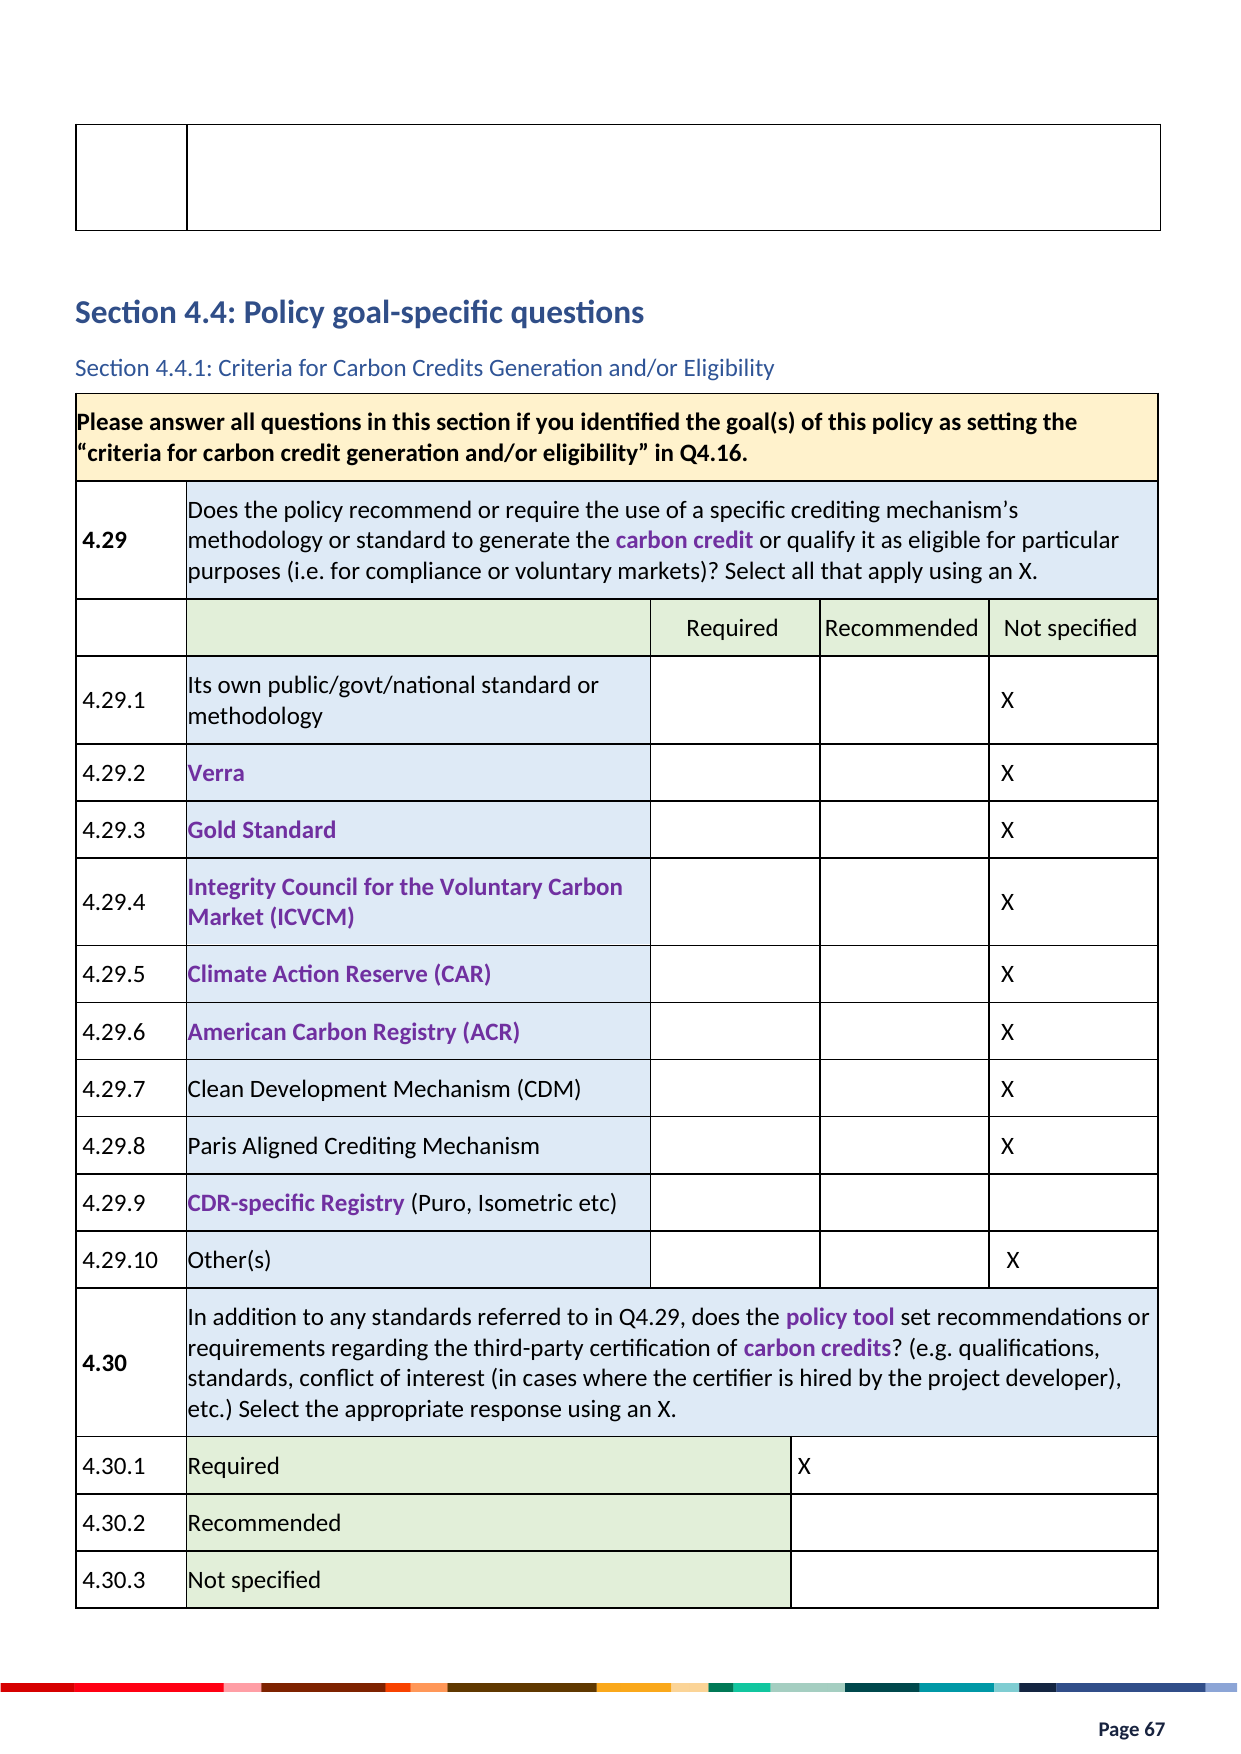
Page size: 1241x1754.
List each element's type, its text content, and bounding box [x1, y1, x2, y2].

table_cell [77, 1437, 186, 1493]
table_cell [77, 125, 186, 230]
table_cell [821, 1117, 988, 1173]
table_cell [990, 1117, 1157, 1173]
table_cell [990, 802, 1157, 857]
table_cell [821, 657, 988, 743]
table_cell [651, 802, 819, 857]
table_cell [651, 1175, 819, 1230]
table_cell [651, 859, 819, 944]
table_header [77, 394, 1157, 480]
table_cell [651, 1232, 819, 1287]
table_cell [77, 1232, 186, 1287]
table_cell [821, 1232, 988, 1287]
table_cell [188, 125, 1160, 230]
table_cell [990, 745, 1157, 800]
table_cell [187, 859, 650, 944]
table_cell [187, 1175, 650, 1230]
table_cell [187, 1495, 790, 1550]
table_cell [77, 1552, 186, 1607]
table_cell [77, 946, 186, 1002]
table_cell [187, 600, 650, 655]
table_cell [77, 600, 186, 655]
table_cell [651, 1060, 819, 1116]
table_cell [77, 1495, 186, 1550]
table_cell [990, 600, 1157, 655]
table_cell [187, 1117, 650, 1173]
subtitle Section 4.4: Policy goal-specific questions [75, 291, 1165, 332]
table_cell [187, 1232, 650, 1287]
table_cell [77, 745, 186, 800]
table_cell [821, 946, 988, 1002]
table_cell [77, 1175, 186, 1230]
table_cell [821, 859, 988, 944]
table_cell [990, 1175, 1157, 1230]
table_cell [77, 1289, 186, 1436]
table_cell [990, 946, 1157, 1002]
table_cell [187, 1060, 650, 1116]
subtitle Section 4.4.1: Criteria for Carbon Credits Generation and/or Eligibility [75, 348, 1165, 384]
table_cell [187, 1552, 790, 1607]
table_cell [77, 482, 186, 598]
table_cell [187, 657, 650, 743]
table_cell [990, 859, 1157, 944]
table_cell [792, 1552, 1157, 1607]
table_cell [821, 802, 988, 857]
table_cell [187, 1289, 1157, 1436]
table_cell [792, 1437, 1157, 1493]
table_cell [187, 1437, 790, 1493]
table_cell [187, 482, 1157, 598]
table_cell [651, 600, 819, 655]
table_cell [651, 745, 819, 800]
picture [0, 1683, 1236, 1692]
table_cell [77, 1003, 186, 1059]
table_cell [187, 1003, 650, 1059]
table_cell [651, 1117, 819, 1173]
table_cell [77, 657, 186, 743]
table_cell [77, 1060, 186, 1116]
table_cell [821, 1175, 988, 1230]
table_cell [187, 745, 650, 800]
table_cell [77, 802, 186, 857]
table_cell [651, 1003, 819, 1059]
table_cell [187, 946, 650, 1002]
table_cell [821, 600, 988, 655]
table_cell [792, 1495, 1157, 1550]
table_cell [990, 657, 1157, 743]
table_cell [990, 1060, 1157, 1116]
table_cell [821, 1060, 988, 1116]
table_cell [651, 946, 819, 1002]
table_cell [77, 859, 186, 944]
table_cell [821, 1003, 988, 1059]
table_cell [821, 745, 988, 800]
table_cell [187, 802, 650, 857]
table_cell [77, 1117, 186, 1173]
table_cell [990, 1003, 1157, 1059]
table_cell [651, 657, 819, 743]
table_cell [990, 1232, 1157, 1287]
